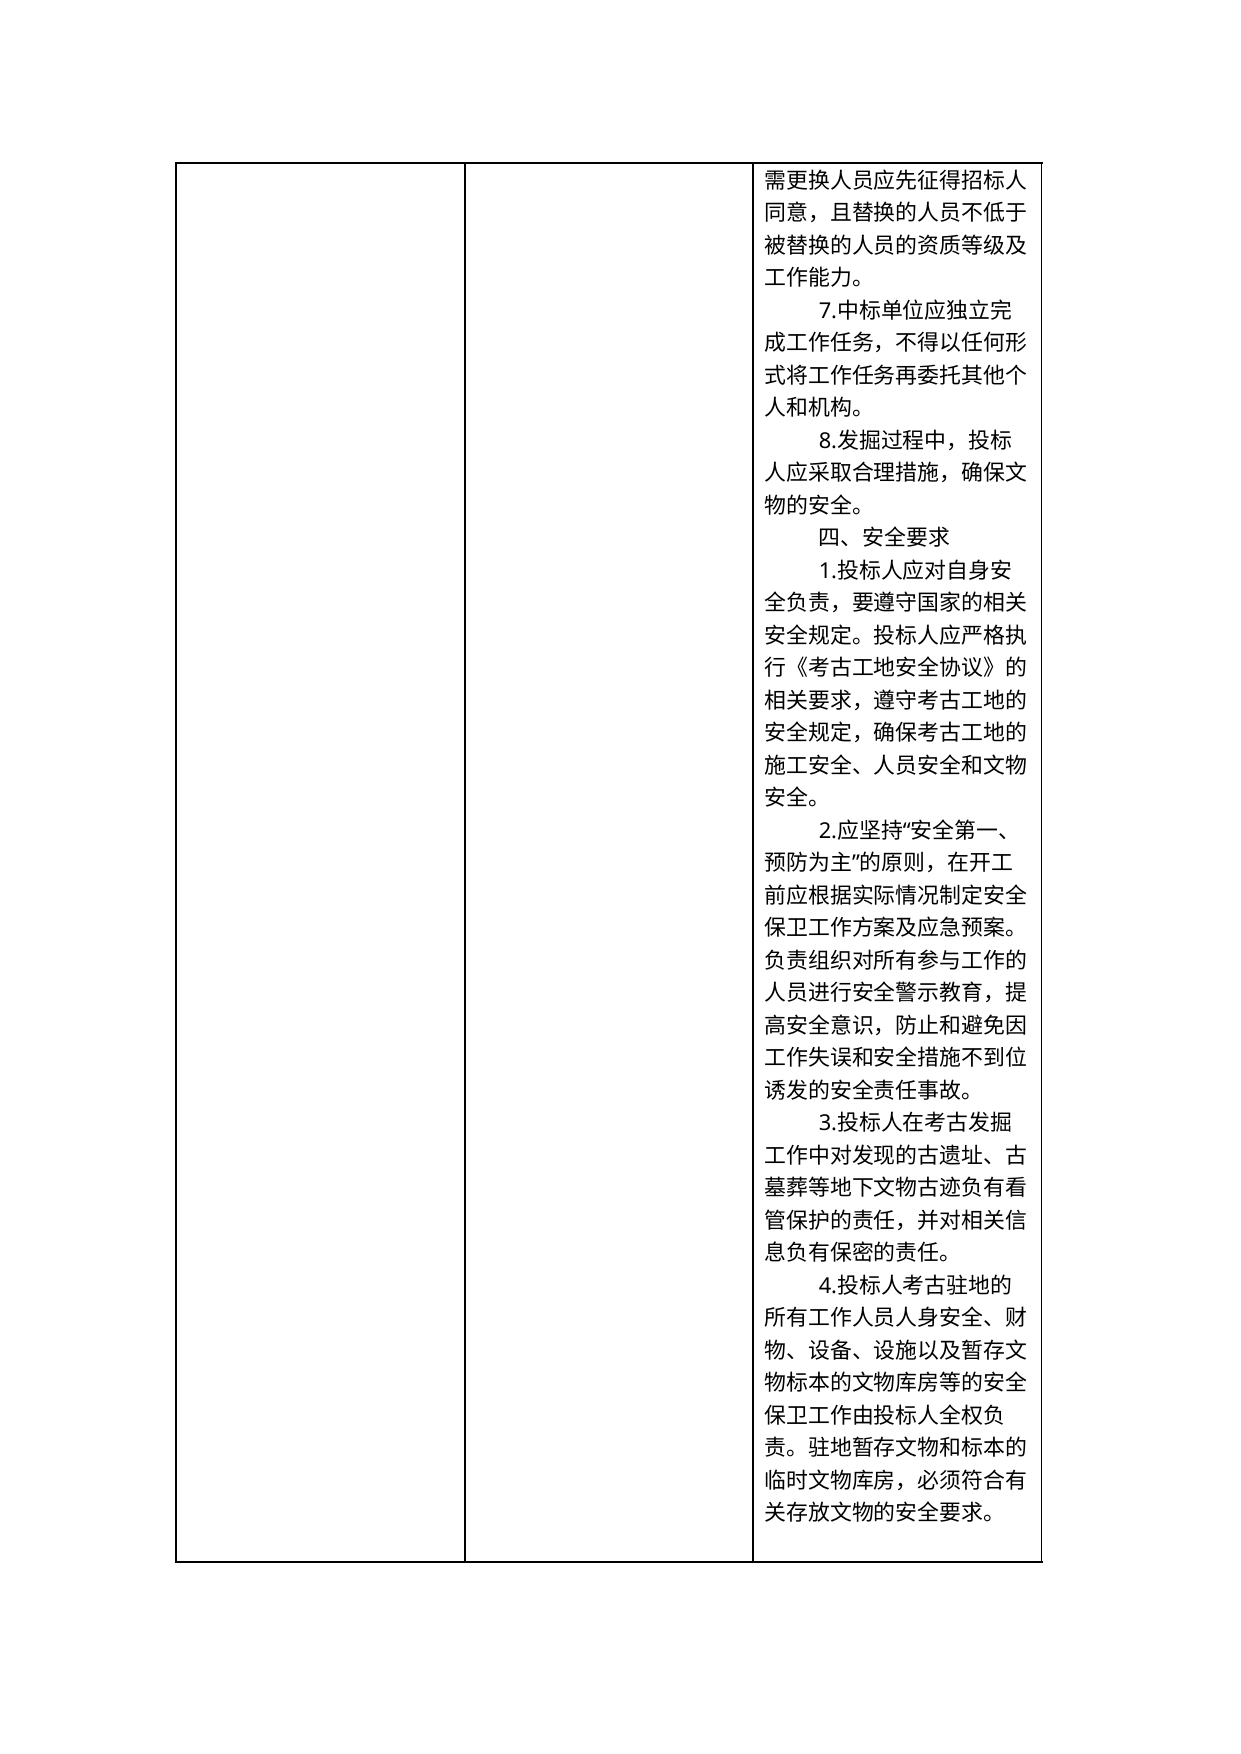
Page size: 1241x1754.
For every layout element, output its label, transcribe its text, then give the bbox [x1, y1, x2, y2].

table_cell [466, 164, 752, 1561]
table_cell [754, 164, 1041, 1561]
table_cell 1 [177, 164, 464, 1561]
